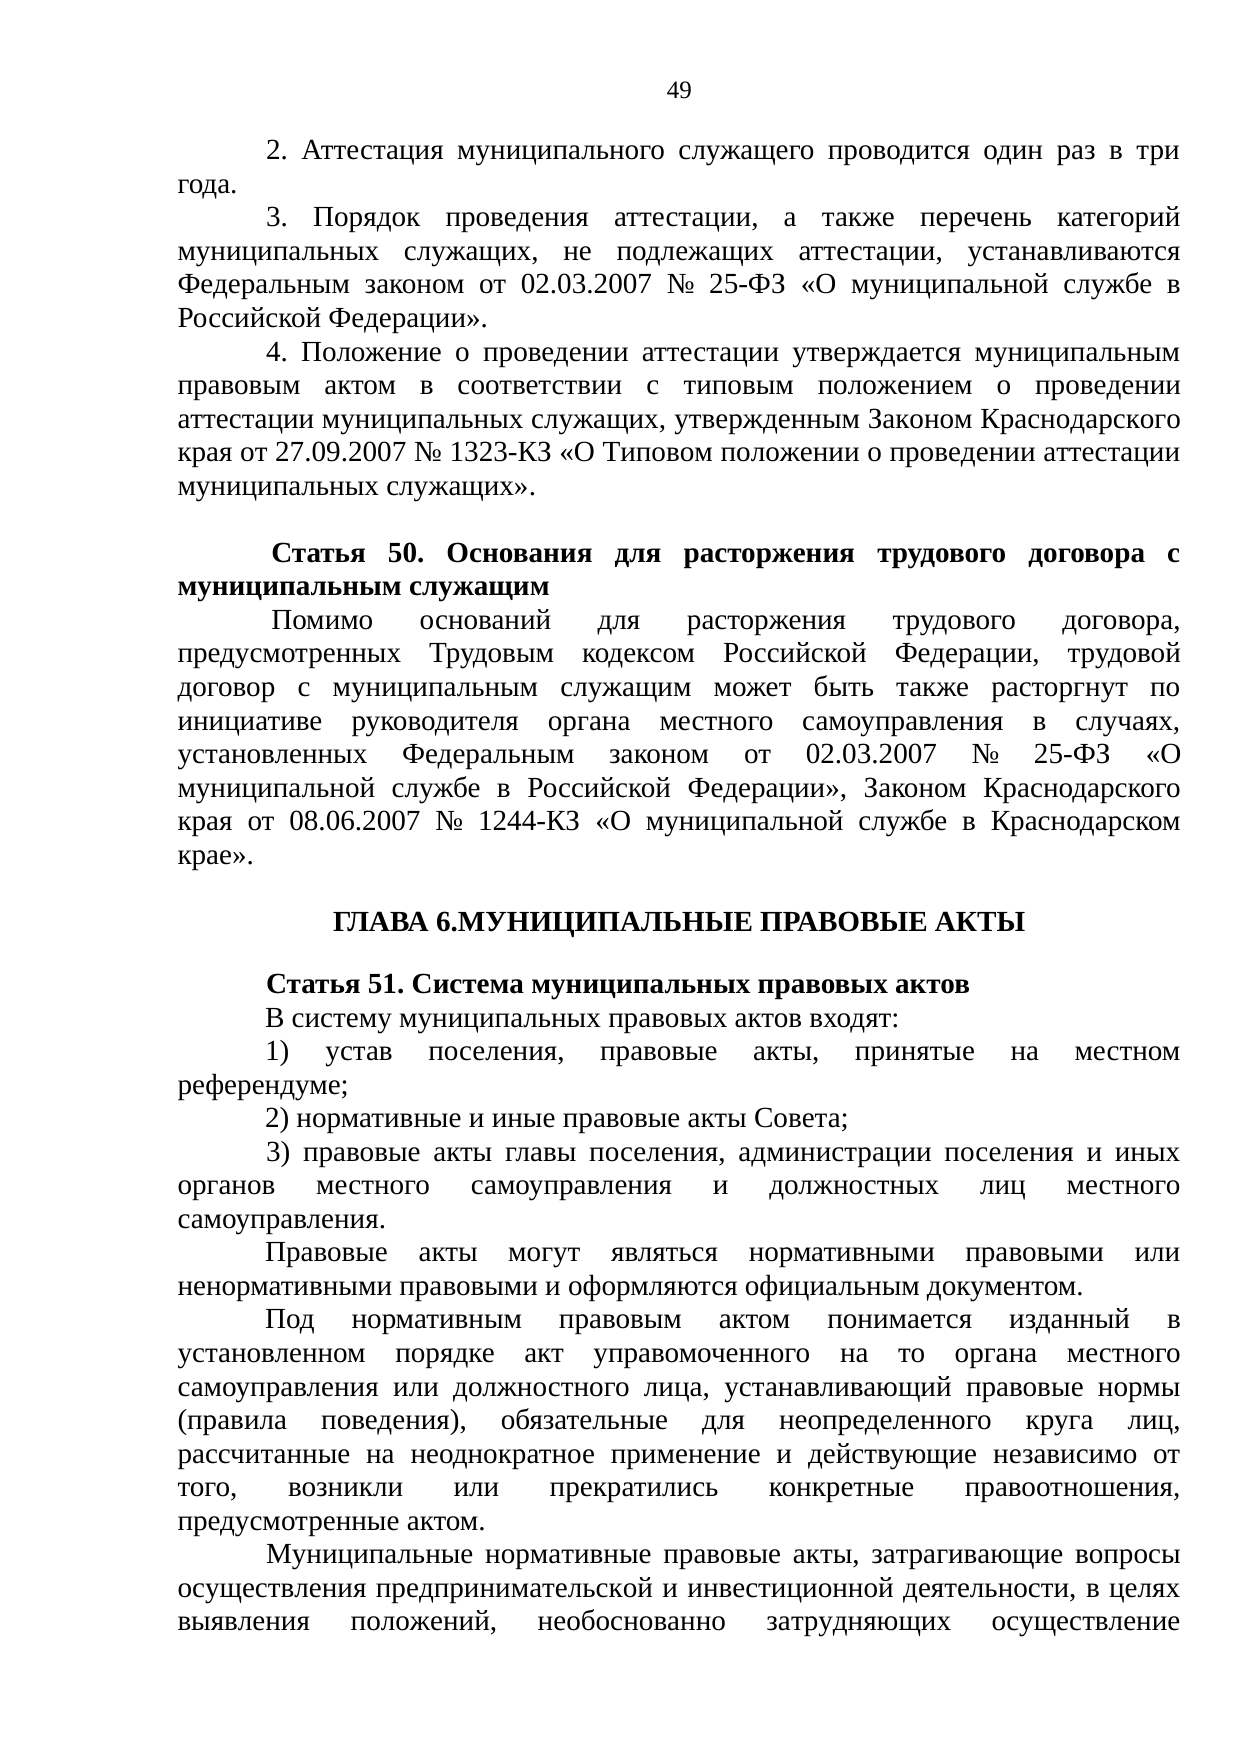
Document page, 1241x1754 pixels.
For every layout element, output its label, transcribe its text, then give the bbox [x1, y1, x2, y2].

subtitle Статья 51. Система муниципальных правовых актов [177, 966, 1181, 1000]
text 3. Порядок проведения аттестации, а также перечень категорий муниципальных служащих, не подлежащих аттестации, устанавливаются Федеральным законом от 02.03.2007 № 25-ФЗ «О муниципальной службе в Российской Федерации». [177, 199, 1181, 334]
subtitle ГЛАВА 6.МУНИЦИПАЛЬНЫЕ ПРАВОВЫЕ АКТЫ [177, 904, 1181, 937]
text Помимо оснований для расторжения трудового договора, предусмотренных Трудовым кодексом Российской Федерации, трудовой договор с муниципальным служащим может быть также расторгнут по инициативе руководителя органа местного самоуправления в случаях, установленных Федеральным законом от 02.03.2007 № 25-ФЗ «О муниципальной службе в Российской Федерации», Законом Краснодарского края от 08.06.2007 № 1244-КЗ «О муниципальной службе в Краснодарском крае». [177, 602, 1181, 870]
text Под нормативным правовым актом понимается изданный в установленном порядке акт управомоченного на то органа местного самоуправления или должностного лица, устанавливающий правовые нормы (правила поведения), обязательные для неопределенного круга лиц, рассчитанные на неоднократное применение и действующие независимо от того, возникли или прекратились конкретные правоотношения, предусмотренные актом. [177, 1302, 1181, 1536]
text 2) нормативные и иные правовые акты Совета; [177, 1100, 1181, 1134]
text 3) правовые акты главы поселения, администрации поселения и иных органов местного самоуправления и должностных лиц местного самоуправления. [177, 1134, 1181, 1234]
text Статья 50. Основания для расторжения трудового договора с муниципальным служащим [177, 535, 1181, 602]
text В систему муниципальных правовых актов входят: [177, 1000, 1181, 1033]
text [177, 1536, 1181, 1637]
list устав поселения, правовые акты, принятые на местном референдуме; [177, 1033, 1181, 1100]
text Правовые акты могут являться нормативными правовыми или ненормативными правовыми и оформляются официальным документом. [177, 1234, 1181, 1302]
text 4. Положение о проведении аттестации утверждается муниципальным правовым актом в соответствии с типовым положением о проведении аттестации муниципальных служащих, утвержденным Законом Краснодарского края от 27.09.2007 № 1323-КЗ «О Типовом положении о проведении аттестации муниципальных служащих». [177, 334, 1181, 501]
text 2. Аттестация муниципального служащего проводится один раз в три года. [177, 132, 1181, 199]
